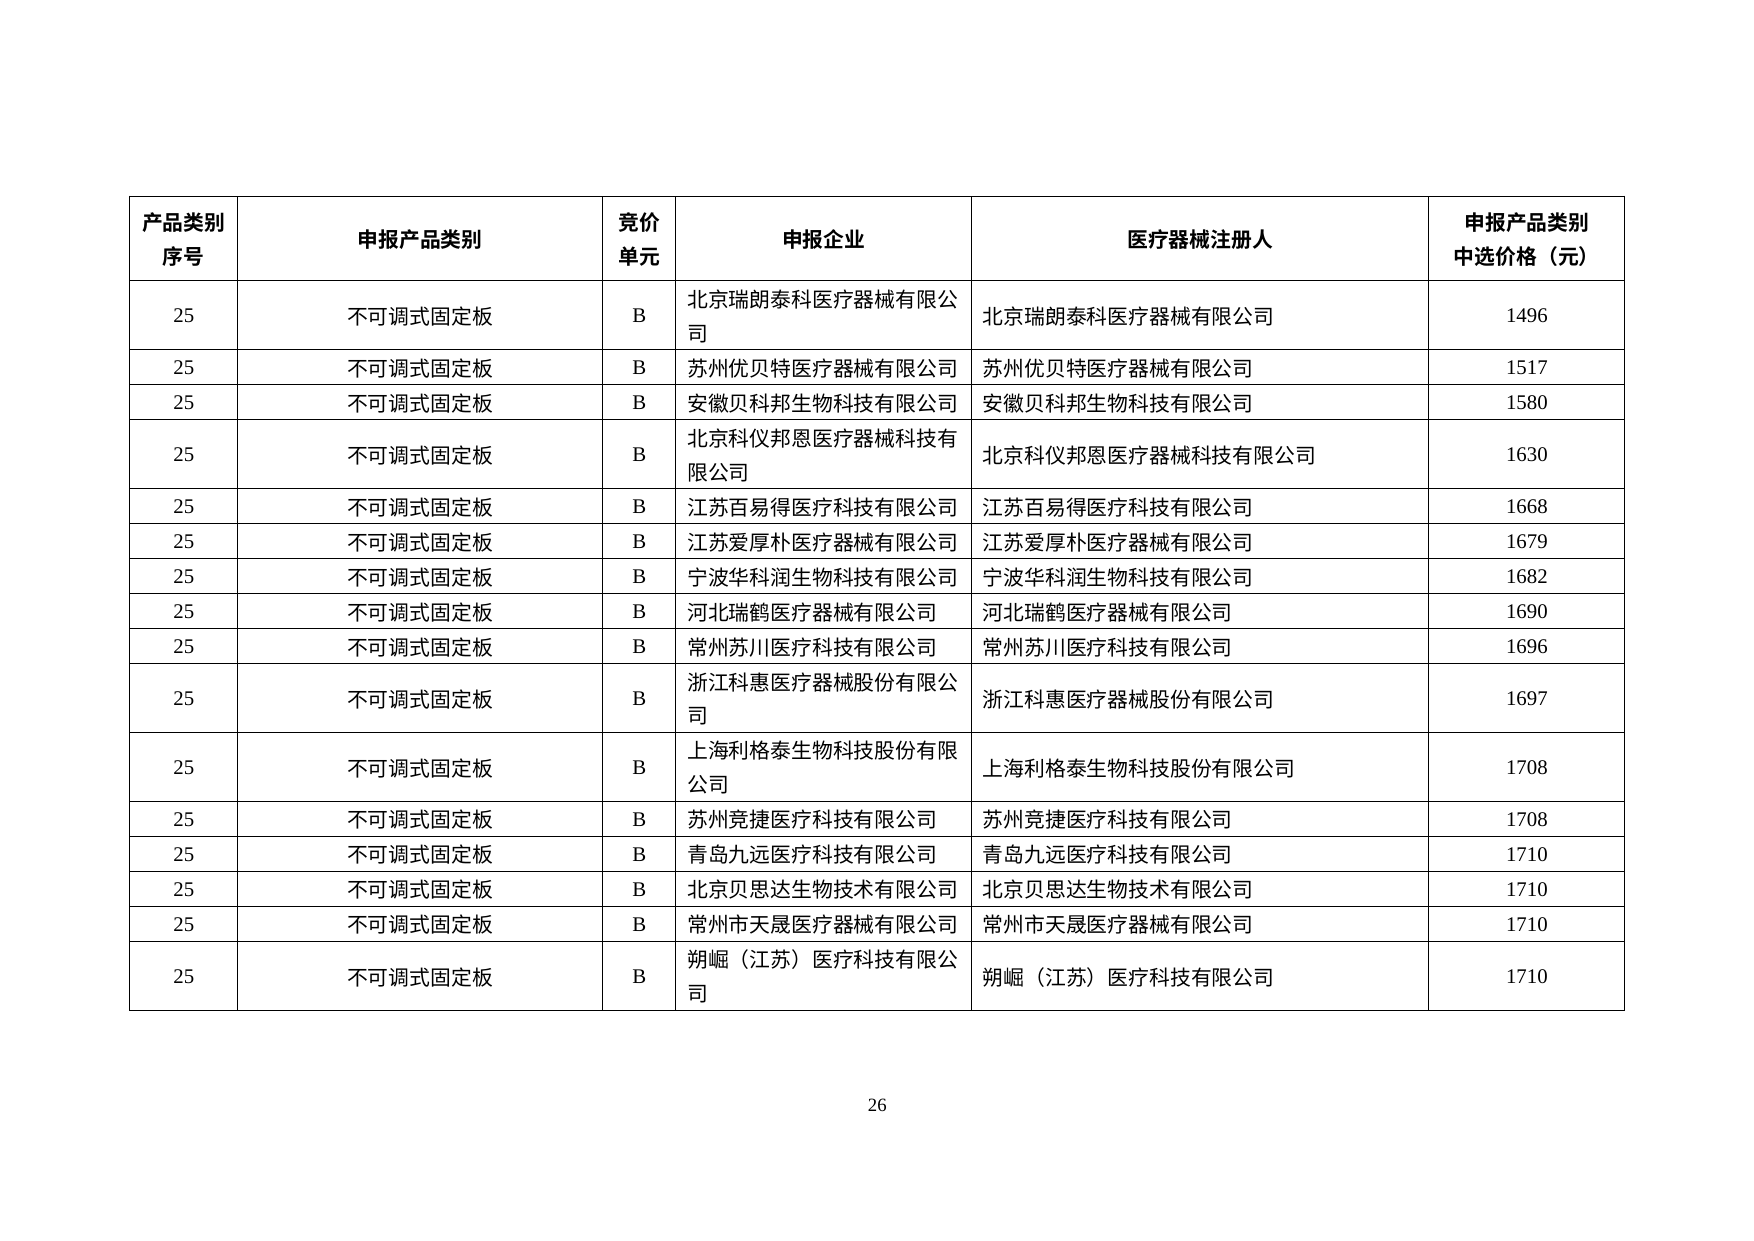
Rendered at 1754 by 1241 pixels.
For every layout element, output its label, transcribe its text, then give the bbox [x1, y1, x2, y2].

table_cell 25 [130, 524, 237, 558]
table_cell B [603, 281, 675, 349]
table_cell 25 [130, 385, 237, 419]
table_cell 常州苏川医疗科技有限公司 [676, 629, 971, 663]
table_header 产品类别 序号 [130, 197, 237, 280]
table_cell 宁波华科润生物科技有限公司 [676, 559, 971, 593]
table_cell 不可调式固定板 [238, 907, 602, 941]
table_cell 上海利格泰生物科技股份有限公司 [972, 733, 1428, 801]
table_cell 1710 [1429, 907, 1624, 941]
table_cell 25 [130, 629, 237, 663]
table_cell 江苏百易得医疗科技有限公司 [972, 489, 1428, 523]
table_cell 25 [130, 942, 237, 1010]
table_cell B [603, 559, 675, 593]
table_cell 1710 [1429, 837, 1624, 871]
table_cell 25 [130, 489, 237, 523]
table_cell B [603, 489, 675, 523]
table_cell 青岛九远医疗科技有限公司 [972, 837, 1428, 871]
table_cell 江苏爱厚朴医疗器械有限公司 [676, 524, 971, 558]
table_cell B [603, 594, 675, 628]
table_cell 朔崛（江苏）医疗科技有限公司 [676, 942, 971, 1010]
table_cell 25 [130, 281, 237, 349]
table_cell 北京科仪邦恩医疗器械科技有限公司 [972, 420, 1428, 488]
table_cell 安徽贝科邦生物科技有限公司 [972, 385, 1428, 419]
table_cell 1697 [1429, 664, 1624, 732]
table_cell 常州市天晟医疗器械有限公司 [972, 907, 1428, 941]
table_cell 25 [130, 420, 237, 488]
table_cell 25 [130, 907, 237, 941]
table_cell 浙江科惠医疗器械股份有限公司 [676, 664, 971, 732]
table_cell 北京瑞朗泰科医疗器械有限公司 [972, 281, 1428, 349]
table_cell 苏州竞捷医疗科技有限公司 [676, 802, 971, 836]
table_cell 1580 [1429, 385, 1624, 419]
table_cell 不可调式固定板 [238, 942, 602, 1010]
table_cell 1682 [1429, 559, 1624, 593]
table_cell 不可调式固定板 [238, 385, 602, 419]
table_cell B [603, 524, 675, 558]
table_cell B [603, 872, 675, 906]
table_cell 安徽贝科邦生物科技有限公司 [676, 385, 971, 419]
table_cell 苏州优贝特医疗器械有限公司 [972, 350, 1428, 384]
table_cell B [603, 733, 675, 801]
table_cell 不可调式固定板 [238, 733, 602, 801]
table_cell 不可调式固定板 [238, 664, 602, 732]
table_cell 1517 [1429, 350, 1624, 384]
table_cell 北京贝思达生物技术有限公司 [676, 872, 971, 906]
table_cell B [603, 907, 675, 941]
table_cell 不可调式固定板 [238, 489, 602, 523]
table_cell 1708 [1429, 802, 1624, 836]
table_cell 北京贝思达生物技术有限公司 [972, 872, 1428, 906]
table_cell 1696 [1429, 629, 1624, 663]
table_cell 不可调式固定板 [238, 281, 602, 349]
table_cell B [603, 664, 675, 732]
table_cell 河北瑞鹤医疗器械有限公司 [676, 594, 971, 628]
table_cell 常州市天晟医疗器械有限公司 [676, 907, 971, 941]
table_cell 不可调式固定板 [238, 594, 602, 628]
table_cell 河北瑞鹤医疗器械有限公司 [972, 594, 1428, 628]
table_cell 25 [130, 872, 237, 906]
table_cell 上海利格泰生物科技股份有限公司 [676, 733, 971, 801]
table_cell 25 [130, 664, 237, 732]
table_cell B [603, 385, 675, 419]
table_cell 1710 [1429, 872, 1624, 906]
table_cell B [603, 350, 675, 384]
table_cell 苏州竞捷医疗科技有限公司 [972, 802, 1428, 836]
table_cell 不可调式固定板 [238, 802, 602, 836]
table_cell 25 [130, 350, 237, 384]
table_cell B [603, 629, 675, 663]
table_cell 1496 [1429, 281, 1624, 349]
table_cell 1679 [1429, 524, 1624, 558]
table_cell 不可调式固定板 [238, 420, 602, 488]
table_cell 1690 [1429, 594, 1624, 628]
table_cell 不可调式固定板 [238, 559, 602, 593]
table_cell 江苏百易得医疗科技有限公司 [676, 489, 971, 523]
table_cell 朔崛（江苏）医疗科技有限公司 [972, 942, 1428, 1010]
table_cell 北京科仪邦恩医疗器械科技有限公司 [676, 420, 971, 488]
table_cell 浙江科惠医疗器械股份有限公司 [972, 664, 1428, 732]
table_cell B [603, 802, 675, 836]
table_cell 青岛九远医疗科技有限公司 [676, 837, 971, 871]
table_cell 江苏爱厚朴医疗器械有限公司 [972, 524, 1428, 558]
table_cell 1630 [1429, 420, 1624, 488]
table_header 竞价单元 [603, 197, 675, 280]
table_cell 1708 [1429, 733, 1624, 801]
table_cell 北京瑞朗泰科医疗器械有限公司 [676, 281, 971, 349]
table_cell 1710 [1429, 942, 1624, 1010]
table_cell B [603, 942, 675, 1010]
table_cell 25 [130, 733, 237, 801]
table_cell 1668 [1429, 489, 1624, 523]
table_cell 不可调式固定板 [238, 837, 602, 871]
table_cell B [603, 837, 675, 871]
table_header 申报企业 [676, 197, 971, 280]
table_header 申报产品类别 中选价格（元） [1429, 197, 1624, 280]
table_cell 25 [130, 559, 237, 593]
table_cell 25 [130, 837, 237, 871]
table_cell 不可调式固定板 [238, 350, 602, 384]
table_header 申报产品类别 [238, 197, 602, 280]
table_cell 宁波华科润生物科技有限公司 [972, 559, 1428, 593]
table_cell 苏州优贝特医疗器械有限公司 [676, 350, 971, 384]
table_cell 常州苏川医疗科技有限公司 [972, 629, 1428, 663]
table_cell B [603, 420, 675, 488]
table_cell 25 [130, 802, 237, 836]
table_cell 不可调式固定板 [238, 524, 602, 558]
table_cell 25 [130, 594, 237, 628]
table_cell 不可调式固定板 [238, 872, 602, 906]
table_header 医疗器械注册人 [972, 197, 1428, 280]
table_cell 不可调式固定板 [238, 629, 602, 663]
